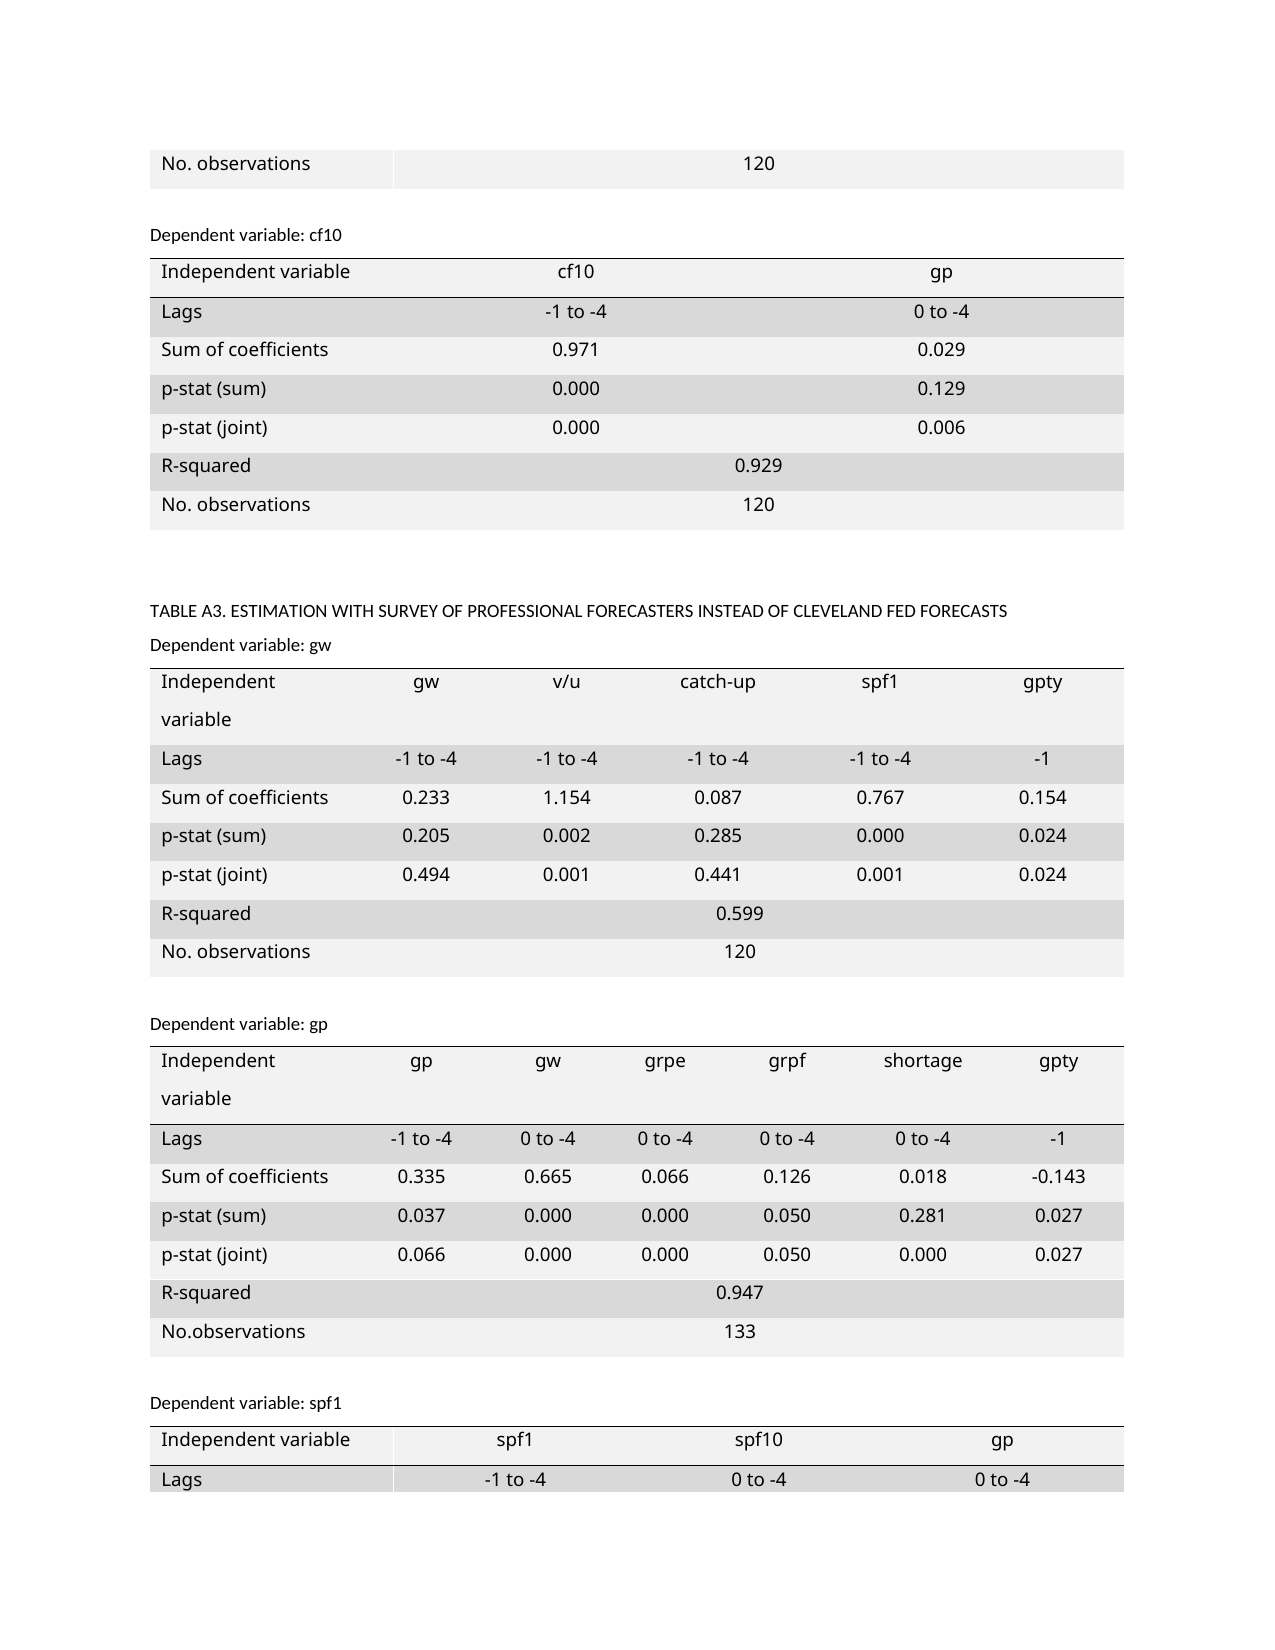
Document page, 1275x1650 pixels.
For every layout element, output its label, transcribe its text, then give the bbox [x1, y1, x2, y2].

text Dependent variable: gp [150, 1012, 1125, 1034]
table_cell -1 to -4 [799, 745, 961, 784]
table_cell 0.000 [487, 1241, 609, 1279]
table_cell 0.441 [637, 861, 799, 900]
table_cell 0 to -4 [759, 298, 1124, 337]
table_cell p-stat (joint) [150, 861, 356, 900]
table_cell 0.000 [609, 1202, 721, 1241]
table_cell 0.000 [487, 1202, 609, 1241]
table_cell 0.001 [799, 861, 961, 900]
table_header grpf [721, 1047, 853, 1124]
table_cell No. observations [150, 491, 393, 530]
table_header Independent variable [150, 669, 356, 745]
table_cell 0.767 [799, 784, 961, 823]
table_cell 0.665 [487, 1164, 609, 1202]
table_cell 0.050 [721, 1202, 853, 1241]
table_cell 0.000 [393, 414, 759, 453]
table_cell Sum of coefficients [150, 784, 356, 823]
table_cell p-stat (sum) [150, 375, 393, 414]
table_cell p-stat (sum) [150, 1202, 356, 1241]
table_cell 0.126 [721, 1164, 853, 1202]
table_cell 0.024 [961, 861, 1124, 900]
table_cell Lags [150, 1125, 356, 1164]
table_cell No. observations [150, 150, 393, 189]
table_cell -1 to -4 [356, 745, 496, 784]
table_cell Sum of coefficients [150, 337, 393, 375]
table_cell 0.205 [356, 823, 496, 861]
table_cell 0.024 [961, 823, 1124, 861]
table_header spf1 [799, 669, 961, 745]
table_header gpty [993, 1047, 1124, 1124]
table_cell R-squared [150, 900, 356, 939]
table_cell 0.000 [393, 375, 759, 414]
table_header spf1 [394, 1427, 637, 1465]
table_cell 133 [356, 1318, 1124, 1357]
table_cell 120 [394, 150, 1124, 189]
table_cell 0.947 [356, 1280, 1124, 1318]
table_cell 0.154 [961, 784, 1124, 823]
table_cell -1 to -4 [394, 1466, 637, 1492]
table_cell 0.018 [853, 1164, 993, 1202]
table_header gw [356, 669, 496, 745]
table_cell 0.000 [853, 1241, 993, 1279]
table_cell 0.027 [993, 1241, 1124, 1279]
table_cell 0 to -4 [880, 1466, 1124, 1492]
table_header gpty [961, 669, 1124, 745]
table_cell 0.001 [496, 861, 637, 900]
table_header gp [759, 259, 1124, 297]
table_cell 0 to -4 [721, 1125, 853, 1164]
table_cell 0.971 [393, 337, 759, 375]
text TABLE A3. ESTIMATION WITH SURVEY OF PROFESSIONAL FORECASTERS INSTEAD OF CLEVELAND FED FORECASTS [150, 599, 1125, 622]
table_cell 0.027 [993, 1202, 1124, 1241]
table_cell -1 to -4 [393, 298, 759, 337]
table_cell 0.037 [356, 1202, 487, 1241]
table_header gw [487, 1047, 609, 1124]
table_cell 0.285 [637, 823, 799, 861]
table_cell Lags [150, 745, 356, 784]
table_cell 0.000 [799, 823, 961, 861]
table_cell Lags [150, 298, 393, 337]
table_cell 0.494 [356, 861, 496, 900]
table_cell 120 [356, 939, 1124, 977]
table_cell 0.006 [759, 414, 1124, 453]
table_cell 0.233 [356, 784, 496, 823]
table_cell p-stat (joint) [150, 414, 393, 453]
text Dependent variable: cf10 [150, 223, 1125, 246]
table_header grpe [609, 1047, 721, 1124]
table_cell 0.929 [393, 453, 1124, 491]
table_cell 0 to -4 [487, 1125, 609, 1164]
table_cell -0.143 [993, 1164, 1124, 1202]
table_cell R-squared [150, 453, 393, 491]
table_cell 0.066 [356, 1241, 487, 1279]
table_header gp [880, 1427, 1124, 1465]
table_cell No. observations [150, 939, 356, 977]
table_header catch-up [637, 669, 799, 745]
table_cell -1 to -4 [637, 745, 799, 784]
table_cell p-stat (joint) [150, 1241, 356, 1279]
text Dependent variable: gw [150, 633, 1125, 656]
table_cell 0 to -4 [853, 1125, 993, 1164]
table_cell Sum of coefficients [150, 1164, 356, 1202]
table_cell 0.281 [853, 1202, 993, 1241]
table_header v/u [496, 669, 637, 745]
table_cell 0.029 [759, 337, 1124, 375]
table_header shortage [853, 1047, 993, 1124]
table_cell p-stat (sum) [150, 823, 356, 861]
table_header spf10 [637, 1427, 880, 1465]
table_cell 0.599 [356, 900, 1124, 939]
table_cell 0 to -4 [609, 1125, 721, 1164]
table_cell -1 [961, 745, 1124, 784]
table_cell 0.066 [609, 1164, 721, 1202]
table_cell No.observations [150, 1318, 356, 1357]
table_cell 0.087 [637, 784, 799, 823]
table_cell R-squared [150, 1280, 356, 1318]
table_cell 0.002 [496, 823, 637, 861]
table_cell 1.154 [496, 784, 637, 823]
table_cell 0.000 [609, 1241, 721, 1279]
table_cell 0.129 [759, 375, 1124, 414]
table_header Independent variable [150, 1427, 393, 1465]
table_cell -1 to -4 [356, 1125, 487, 1164]
table_header gp [356, 1047, 487, 1124]
text Dependent variable: spf1 [150, 1391, 1125, 1414]
table_cell Lags [150, 1466, 393, 1492]
table_cell 0 to -4 [637, 1466, 880, 1492]
table_cell -1 to -4 [496, 745, 637, 784]
table_cell 120 [393, 491, 1124, 530]
table_header Independent variable [150, 1047, 356, 1124]
table_header Independent variable [150, 259, 393, 297]
table_cell -1 [993, 1125, 1124, 1164]
table_header cf10 [393, 259, 759, 297]
table_cell 0.050 [721, 1241, 853, 1279]
table_cell 0.335 [356, 1164, 487, 1202]
